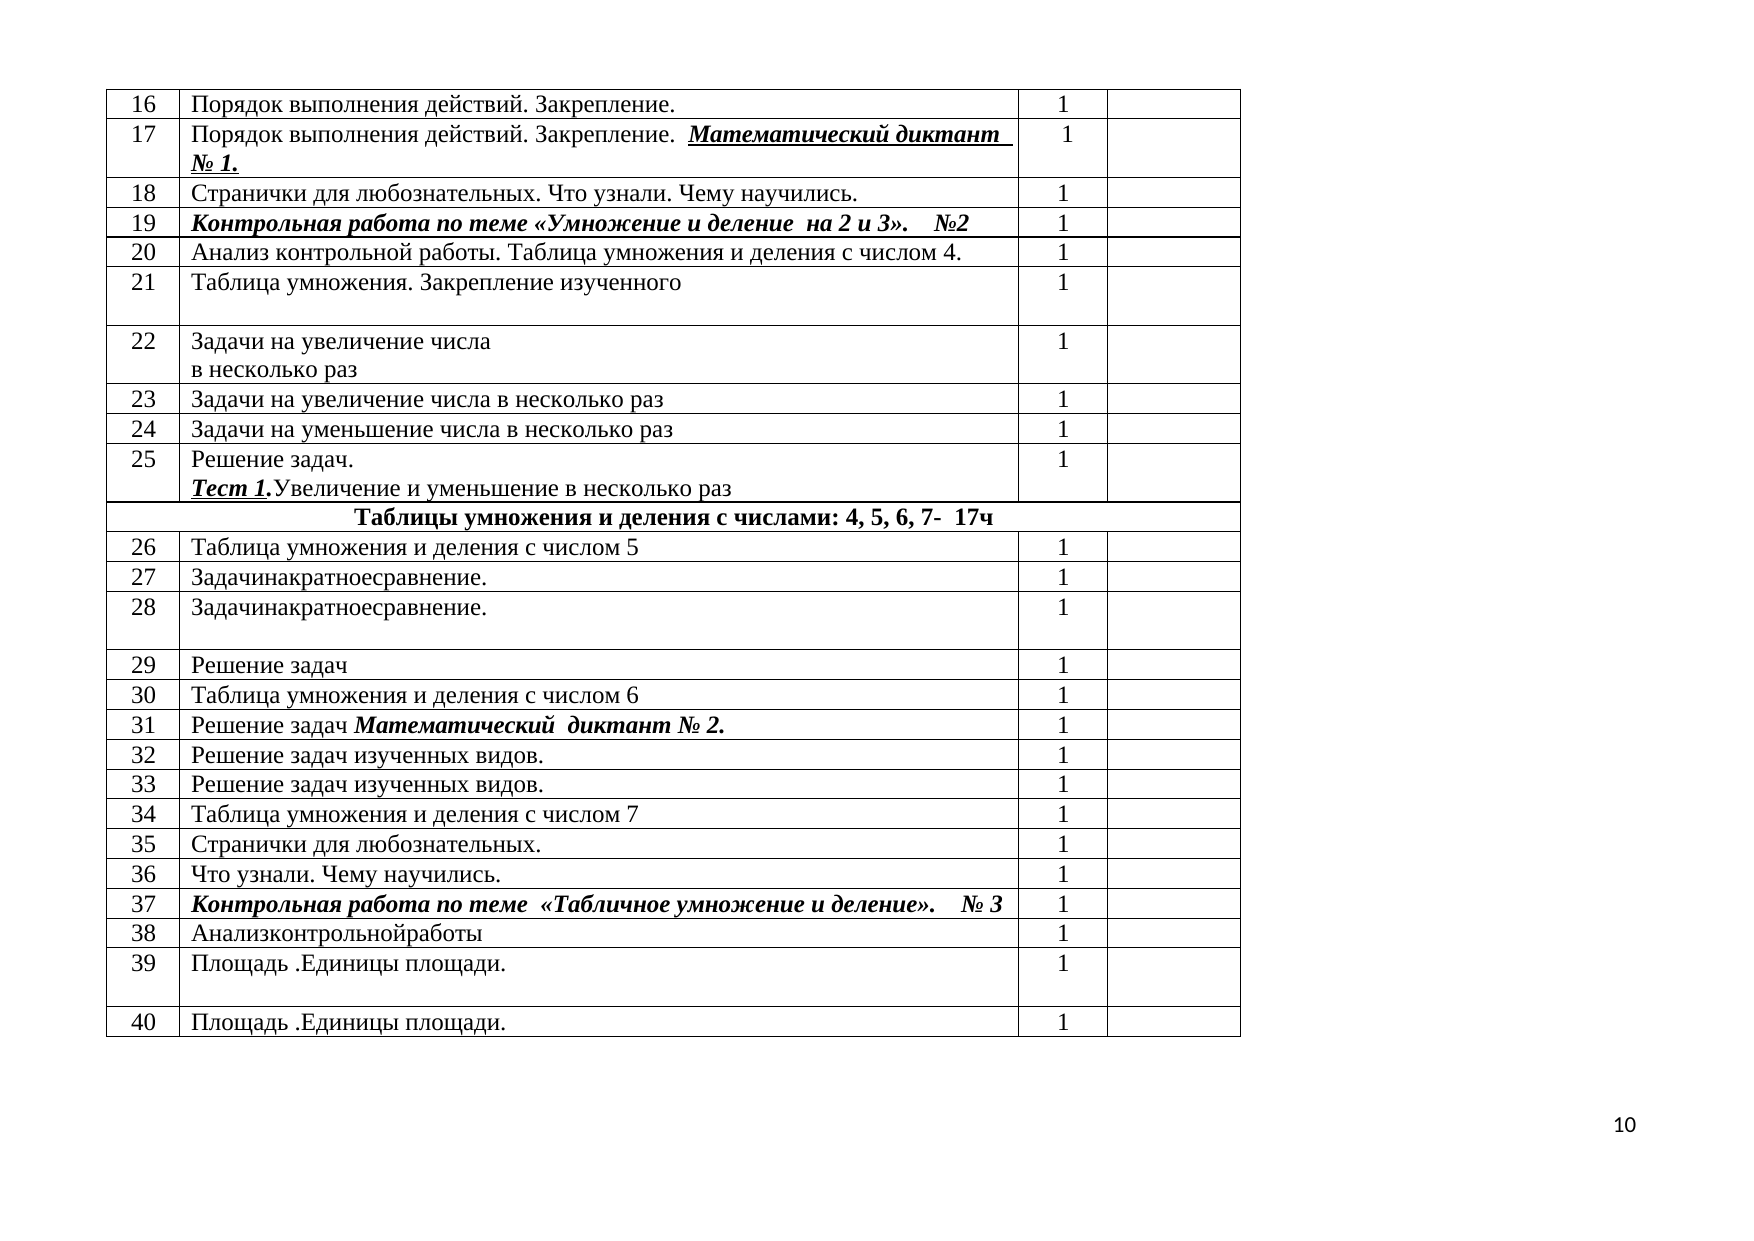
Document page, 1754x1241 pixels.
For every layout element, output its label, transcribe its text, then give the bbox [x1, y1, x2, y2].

table_cell Порядок выполнения действий. Закрепление. [180, 90, 1018, 118]
table_cell 31 [107, 710, 179, 739]
table_cell 37 [107, 889, 179, 917]
table_cell Таблица умножения и деления с числом 6 [180, 680, 1018, 709]
table_cell 1 [1019, 829, 1107, 858]
table_cell 26 [107, 532, 179, 561]
table_cell 1 [1019, 384, 1107, 413]
table_cell Задачи на увеличение числа в несколько раз [180, 326, 1018, 383]
table_cell Решение задач [180, 650, 1018, 679]
table_cell 1 [1019, 414, 1107, 443]
table_cell 1 [1019, 444, 1107, 501]
table_cell Решение задач Математический диктант № 2. [180, 710, 1018, 739]
table_cell [1108, 414, 1240, 443]
table_cell Странички для любознательных. Что узнали. Чему научились. [180, 178, 1018, 207]
table_cell 36 [107, 859, 179, 888]
table_cell [1108, 948, 1240, 1006]
table_cell 40 [107, 1007, 179, 1036]
table_cell 1 [1019, 948, 1107, 1006]
table_cell [1108, 889, 1240, 917]
table_cell 19 [107, 208, 179, 236]
table_cell 18 [107, 178, 179, 207]
table_cell 17 [107, 119, 179, 177]
table_cell 27 [107, 562, 179, 591]
table_cell 29 [107, 650, 179, 679]
table_cell [1108, 710, 1240, 739]
table_cell 32 [107, 740, 179, 768]
table_cell Странички для любознательных. [180, 829, 1018, 858]
table_cell [1108, 90, 1240, 118]
table_cell 1 [1019, 680, 1107, 709]
table_cell 1 [1019, 1007, 1107, 1036]
table_cell [1108, 919, 1240, 947]
table_cell 24 [107, 414, 179, 443]
table_cell Таблица умножения и деления с числом 5 [180, 532, 1018, 561]
table_cell 1 [1019, 178, 1107, 207]
table_cell [1108, 859, 1240, 888]
table_cell Анализ контрольной работы. Таблица умножения и деления с числом 4. [180, 238, 1018, 266]
table_cell 23 [107, 384, 179, 413]
table_cell [1108, 238, 1240, 266]
table_cell 1 [1019, 650, 1107, 679]
table_cell [1108, 799, 1240, 828]
table_cell [1108, 562, 1240, 591]
table_cell 1 [1019, 770, 1107, 798]
table_cell 1 [1019, 208, 1107, 236]
table_cell 35 [107, 829, 179, 858]
table_cell [1108, 829, 1240, 858]
table_cell [1108, 740, 1240, 768]
table_cell 1 [1019, 238, 1107, 266]
table_cell Анализконтрольнойработы [180, 919, 1018, 947]
table_cell Задачинакратноесравнение. [180, 562, 1018, 591]
table_cell Задачи на увеличение числа в несколько раз [180, 384, 1018, 413]
table_cell Решение задач. Тест 1.Увеличение и уменьшение в несколько раз [180, 444, 1018, 501]
table_cell 28 [107, 592, 179, 649]
table_cell Контрольная работа по теме «Табличное умножение и деление». № 3 [180, 889, 1018, 917]
table_cell [1108, 384, 1240, 413]
table_cell 1 [1019, 90, 1107, 118]
table_cell 21 [107, 267, 179, 325]
table_cell 1 [1019, 119, 1107, 177]
table_cell [1108, 592, 1240, 649]
table_cell Таблицы умножения и деления с числами: 4, 5, 6, 7- 17ч [107, 503, 1240, 531]
table_cell Контрольная работа по теме «Умножение и деление на 2 и 3». №2 [180, 208, 1018, 236]
table_cell 34 [107, 799, 179, 828]
table_cell 1 [1019, 919, 1107, 947]
table_cell Решение задач изученных видов. [180, 770, 1018, 798]
table_cell [1108, 326, 1240, 383]
table_cell 1 [1019, 267, 1107, 325]
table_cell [180, 1007, 1018, 1036]
table_cell [1108, 532, 1240, 561]
table_cell [1108, 208, 1240, 236]
table_cell 1 [1019, 532, 1107, 561]
table_cell 1 [1019, 592, 1107, 649]
table_cell Задачи на уменьшение числа в несколько раз [180, 414, 1018, 443]
table_cell Задачинакратноесравнение. [180, 592, 1018, 649]
table_cell 33 [107, 770, 179, 798]
table_cell 1 [1019, 740, 1107, 768]
table_cell 1 [1019, 889, 1107, 917]
table_cell Порядок выполнения действий. Закрепление. Математический диктант № 1. [180, 119, 1018, 177]
table_cell Таблица умножения. Закрепление изученного [180, 267, 1018, 325]
table_cell 20 [107, 238, 179, 266]
table_cell 39 [107, 948, 179, 1006]
table_cell 30 [107, 680, 179, 709]
table_cell 25 [107, 444, 179, 501]
table_cell [1108, 770, 1240, 798]
table_cell 22 [107, 326, 179, 383]
table_cell 1 [1019, 562, 1107, 591]
table_cell [1108, 1007, 1240, 1036]
table_cell [1108, 119, 1240, 177]
table_cell 1 [1019, 799, 1107, 828]
table_cell [1108, 178, 1240, 207]
table_cell [1108, 444, 1240, 501]
table_cell Решение задач изученных видов. [180, 740, 1018, 768]
table_cell 1 [1019, 710, 1107, 739]
table_cell Площадь .Единицы площади. [180, 948, 1018, 1006]
table_cell 1 [1019, 326, 1107, 383]
table_cell [1108, 680, 1240, 709]
table_cell 16 [107, 90, 179, 118]
table_cell 1 [1019, 859, 1107, 888]
table_cell Таблица умножения и деления с числом 7 [180, 799, 1018, 828]
table_cell Что узнали. Чему научились. [180, 859, 1018, 888]
table_cell 38 [107, 919, 179, 947]
table_cell [1108, 267, 1240, 325]
table_cell [1108, 650, 1240, 679]
